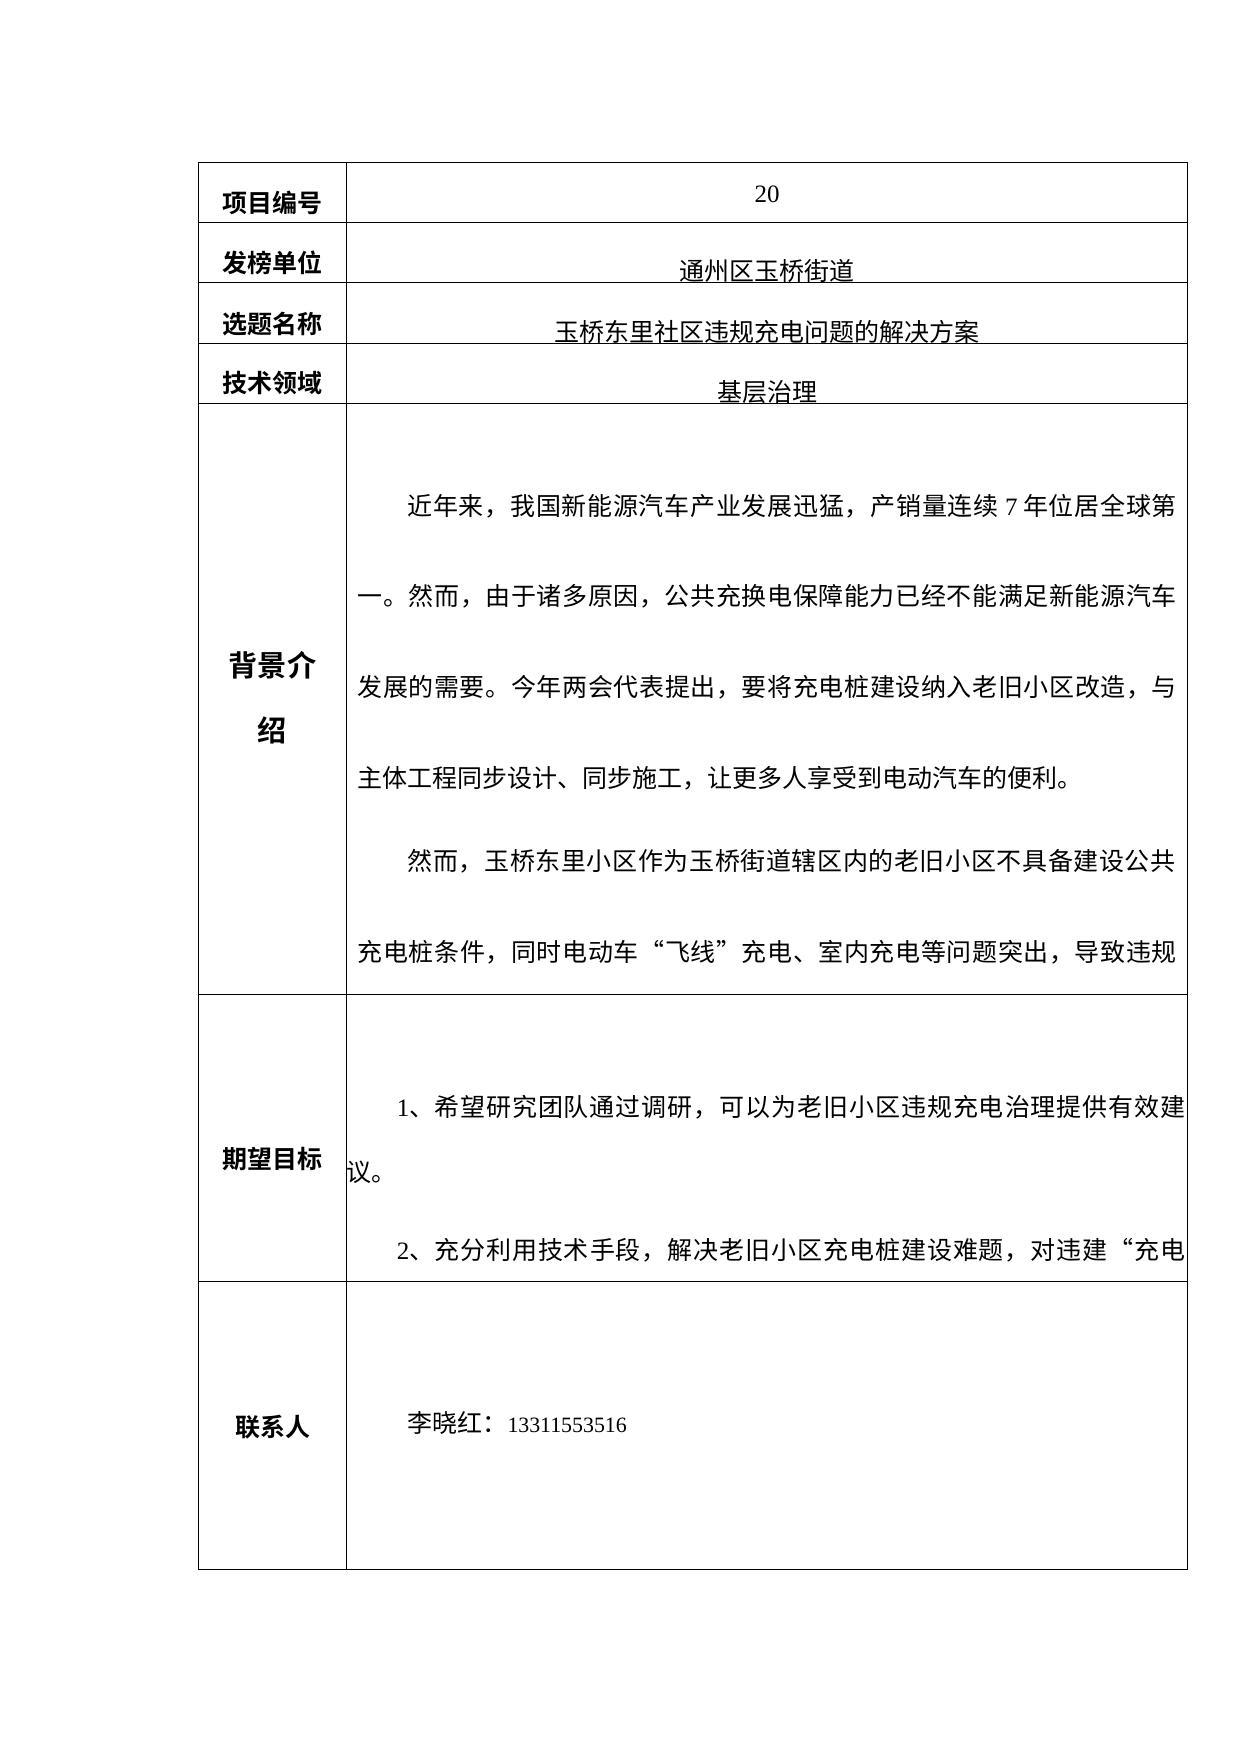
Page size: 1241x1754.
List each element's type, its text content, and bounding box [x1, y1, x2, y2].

table_header 项目编号 [199, 163, 346, 222]
table_cell 玉桥东里社区违规充电问题的解决方案 [347, 283, 1187, 342]
table_cell 选题名称 [199, 283, 346, 342]
table_header 20 [347, 163, 1187, 222]
table_cell 基层治理 [347, 344, 1187, 402]
table_cell 通州区玉桥街道 [347, 223, 1187, 282]
table_cell 近年来，我国新能源汽车产业发展迅猛，产销量连续7年位居全球第一。然而，由于诸多原因，公共充换电保障能力已经不能满足新能源汽车发展的需要。今年两会代表提出，要将充电桩建设纳入老旧小区改造，与主体工程同步设计、同步施工，让更多人享受到电动汽车的便利。 然而，玉桥东里小区作为玉桥街道辖区内的老旧小区不具备建设公共充电桩条件，同时电动车“飞线”充电、室内充电等问题突出，导致违规充电问题治理困难。 [347, 404, 1187, 994]
table_cell 联系人 [199, 1282, 346, 1568]
table_cell 背景介绍 [199, 404, 346, 994]
table_cell 李晓红：13311553516 [347, 1282, 1187, 1568]
table_cell 希望研究团队通过调研，可以为老旧小区违规充电治理提供有效建议。 充分利用技术手段，解决老旧小区充电桩建设难题，对违建“充电桩”，私拉电线充电等问题，进行规划管理。 [347, 995, 1187, 1281]
table_cell 期望目标 [199, 995, 346, 1281]
table_cell 技术领域 [199, 344, 346, 402]
table_cell 发榜单位 [199, 223, 346, 282]
